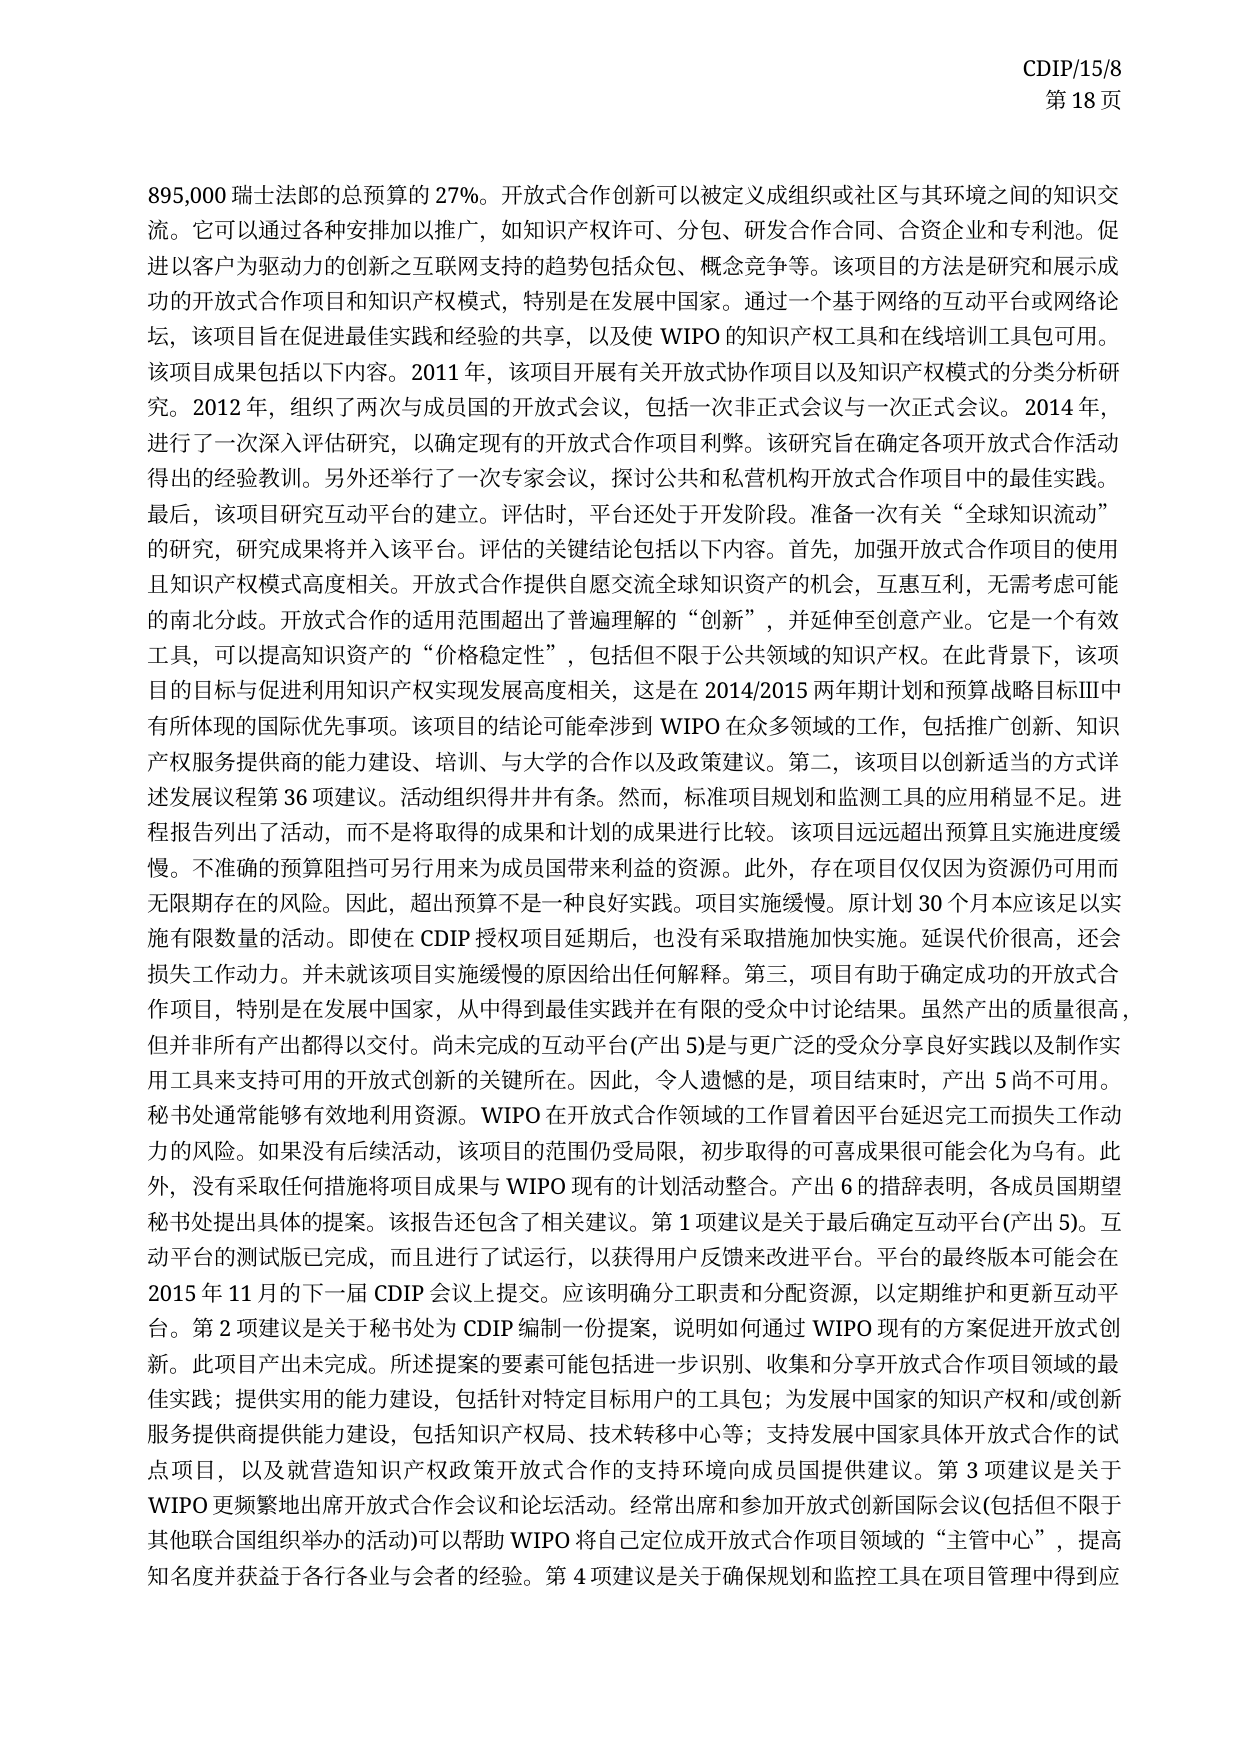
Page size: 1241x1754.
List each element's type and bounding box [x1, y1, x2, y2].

list [148, 174, 1122, 1591]
